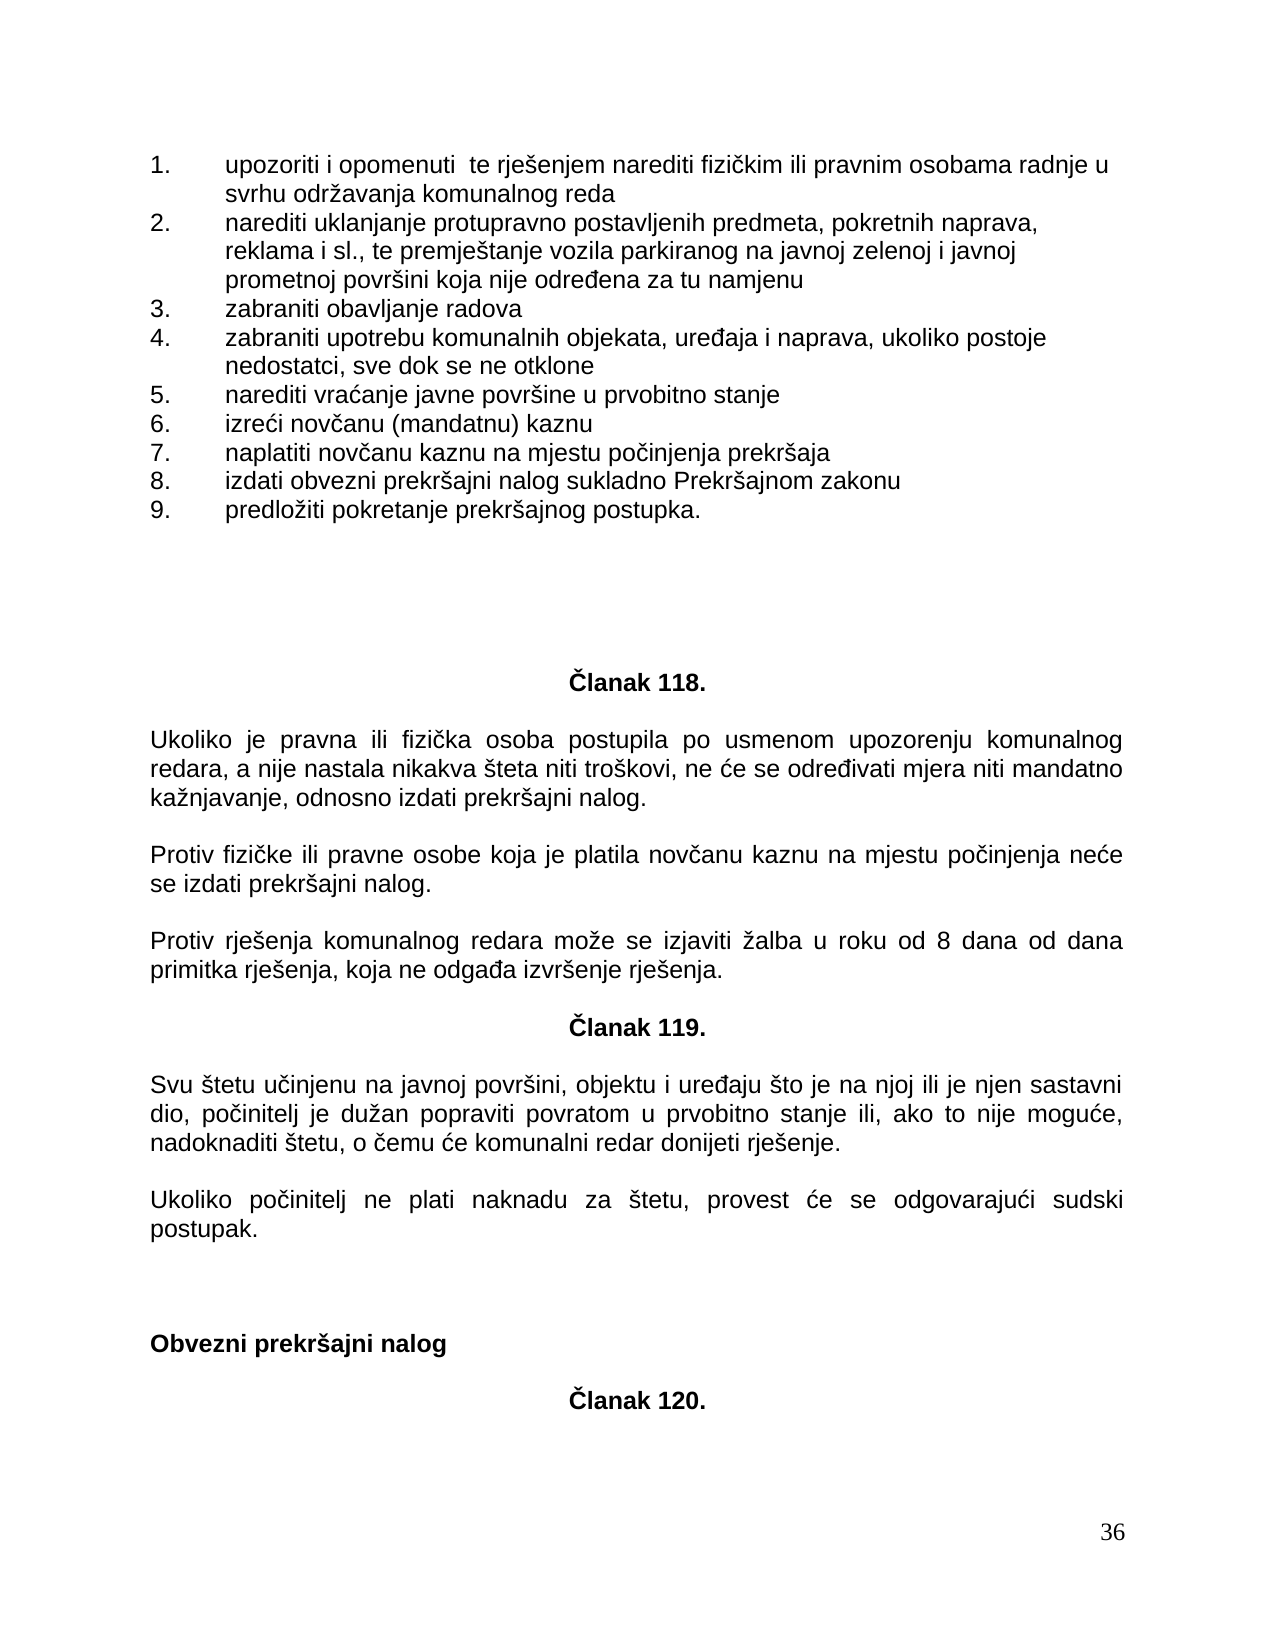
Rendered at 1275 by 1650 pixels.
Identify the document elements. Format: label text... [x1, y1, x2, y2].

text Članak 119. [150, 1012, 1125, 1041]
text 3. zabraniti obavljanje radova [150, 294, 1125, 322]
text Ukoliko je pravna ili fizička osoba postupila po usmenom upozorenju komunalnog redara, a nije nastala nikakva šteta niti troškovi, ne će se određivati mjera niti mandatno kažnjavanje, odnosno izdati prekršajni nalog. [150, 725, 1125, 811]
text 9. predložiti pokretanje prekršajnog postupka. [150, 495, 1125, 524]
text 8. izdati obvezni prekršajni nalog sukladno Prekršajnom zakonu [150, 466, 1125, 495]
text 4. zabraniti upotrebu komunalnih objekata, uređaja i naprava, ukoliko postoje nedostatci, sve dok se ne otklone [150, 322, 1125, 380]
text Protiv fizičke ili pravne osobe koja je platila novčanu kaznu na mjestu počinjenja neće se izdati prekršajni nalog. [150, 840, 1125, 897]
text 7. naplatiti novčanu kaznu na mjestu počinjenja prekršaja [150, 437, 1125, 466]
text Protiv rješenja komunalnog redara može se izjaviti žalba u roku od 8 dana od dana primitka rješenja, koja ne odgađa izvršenje rješenja. [150, 926, 1125, 984]
text Ukoliko počinitelj ne plati naknadu za štetu, provest će se odgovarajući sudski postupak. [150, 1185, 1125, 1242]
text Članak 118. [150, 667, 1125, 696]
text 1. upozoriti i opomenuti te rješenjem narediti fizičkim ili pravnim osobama radnje u svrhu održavanja komunalnog reda [150, 150, 1125, 207]
text 2. narediti uklanjanje protupravno postavljenih predmeta, pokretnih naprava, reklama i sl., te premještanje vozila parkiranog na javnoj zelenoj i javnoj prometnoj površini koja nije određena za tu namjenu [150, 207, 1125, 294]
text Članak 120. [150, 1386, 1125, 1415]
text 5. narediti vraćanje javne površine u prvobitno stanje [150, 380, 1125, 409]
text Svu štetu učinjenu na javnoj površini, objektu i uređaju što je na njoj ili je njen sastavni dio, počinitelj je dužan popraviti povratom u prvobitno stanje ili, ako to nije moguće, nadoknaditi štetu, o čemu će komunalni redar donijeti rješenje. [150, 1070, 1125, 1156]
text Obvezni prekršajni nalog [150, 1329, 1125, 1357]
text 6. izreći novčanu (mandatnu) kaznu [150, 409, 1125, 437]
